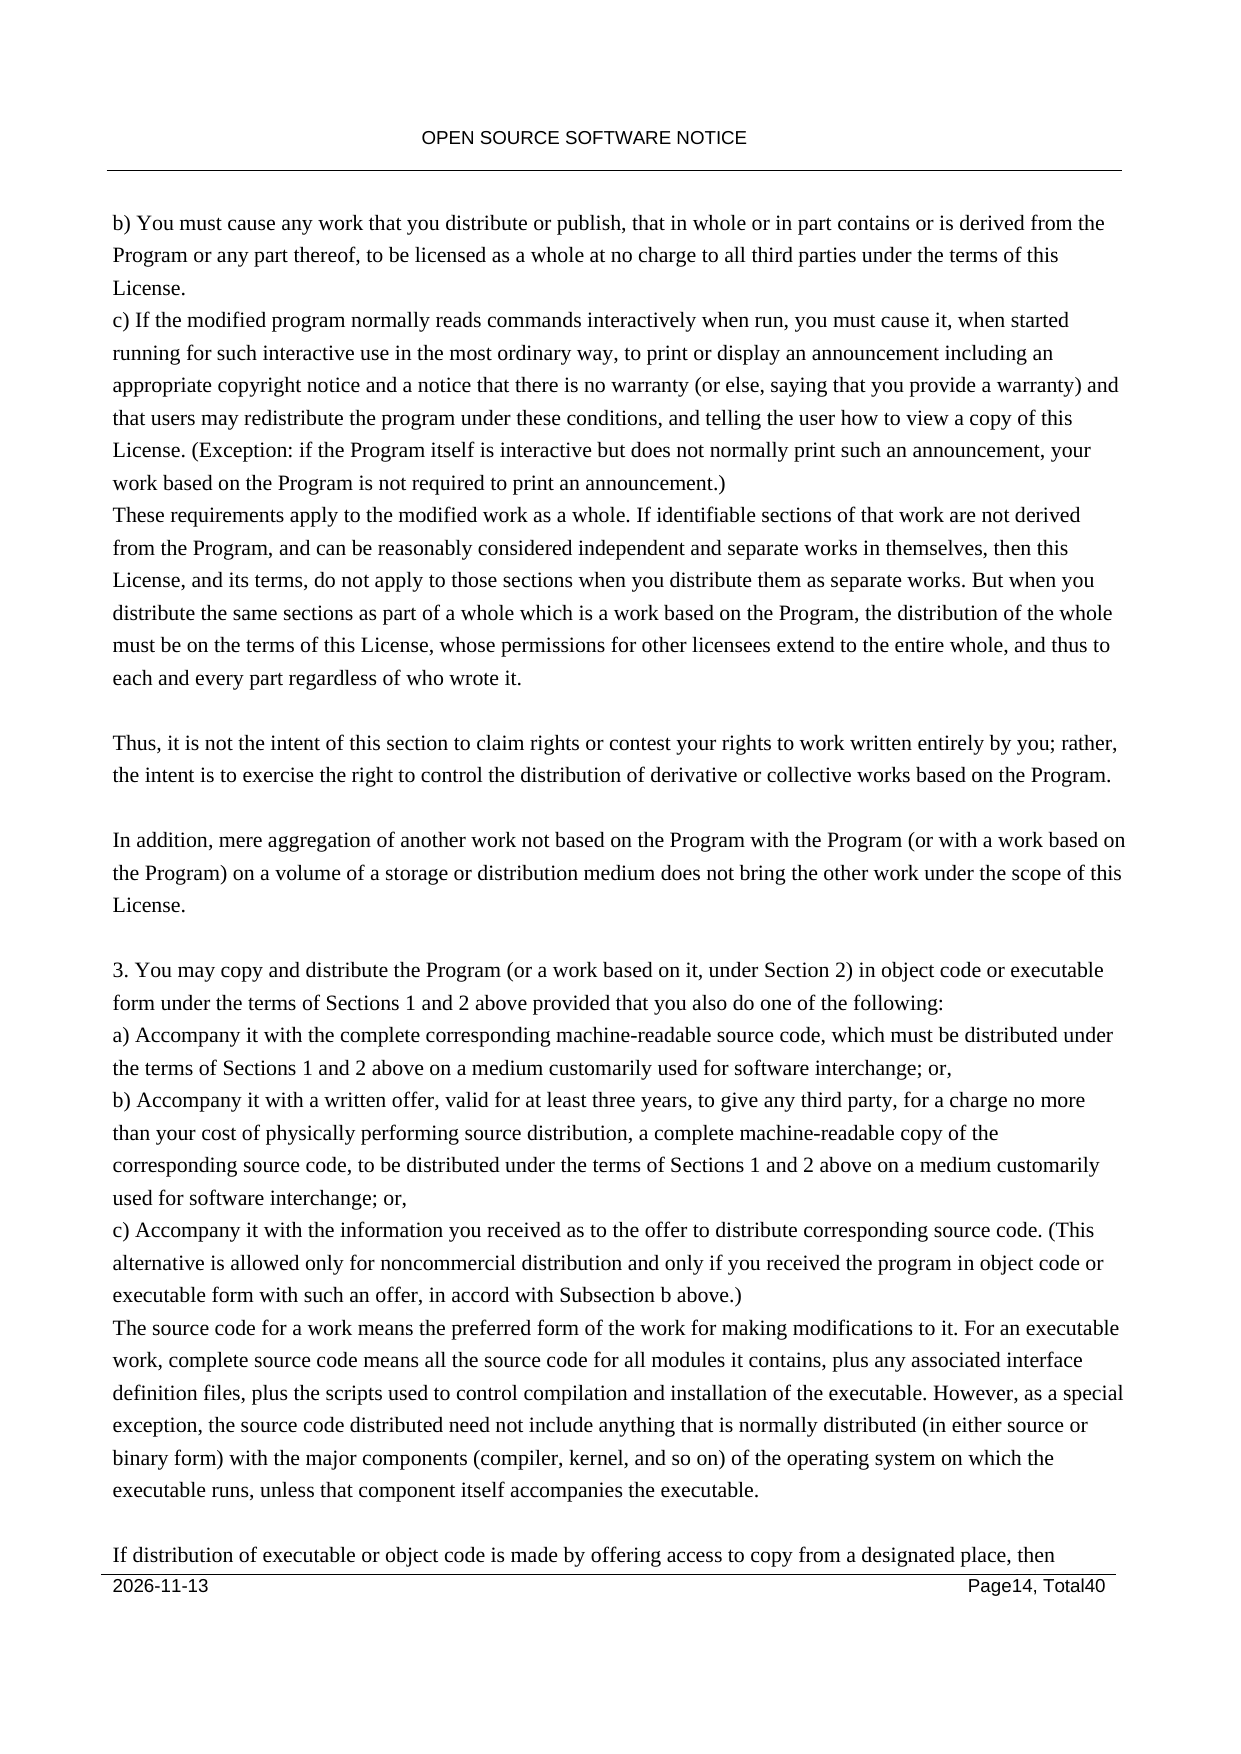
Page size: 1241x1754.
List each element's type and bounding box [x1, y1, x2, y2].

text [112, 206, 1128, 1571]
